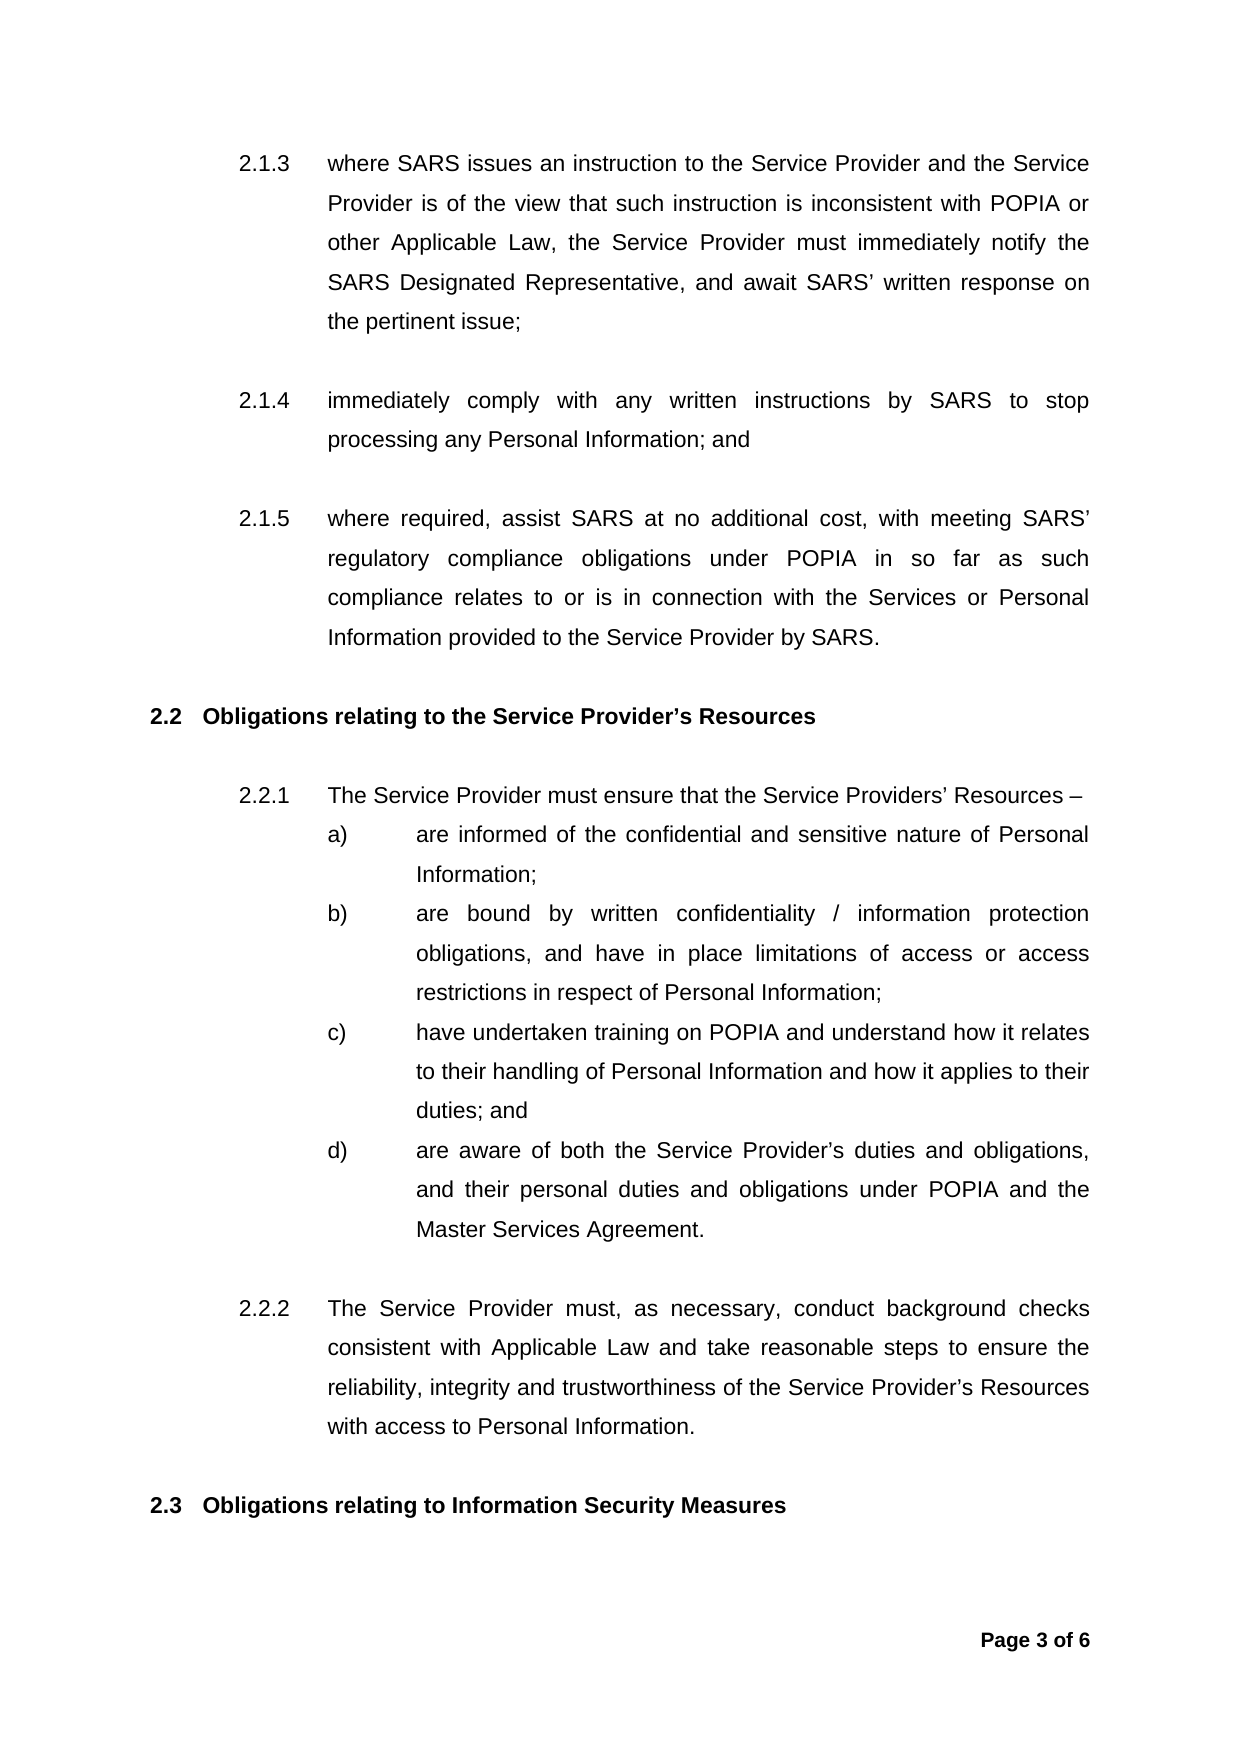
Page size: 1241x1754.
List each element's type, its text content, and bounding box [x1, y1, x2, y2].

list where required, assist SARS at no additional cost, with meeting SARS’ regulatory compliance obligations under POPIA in so far as such compliance relates to or is in connection with the Services or Personal Information provided to the Service Provider by SARS. [239, 505, 1090, 650]
list The Service Provider must, as necessary, conduct background checks consistent with Applicable Law and take reasonable steps to ensure the reliability, integrity and trustworthiness of the Service Provider’s Resources with access to Personal Information. [239, 1295, 1090, 1440]
list where SARS issues an instruction to the Service Provider and the Service Provider is of the view that such instruction is inconsistent with POPIA or other Applicable Law, the Service Provider must immediately notify the SARS Designated Representative, and await SARS’ written response on the pertinent issue; [239, 150, 1090, 334]
list are aware of both the Service Provider’s duties and obligations, and their personal duties and obligations under POPIA and the Master Services Agreement. [327, 1137, 1090, 1242]
list have undertaken training on POPIA and understand how it relates to their handling of Personal Information and how it applies to their duties; and [327, 1018, 1090, 1124]
list The Service Provider must ensure that the Service Providers’ Resources – [239, 782, 1090, 808]
list immediately comply with any written instructions by SARS to stop processing any Personal Information; and [239, 387, 1090, 453]
list Obligations relating to Information Security Measures [150, 1492, 1090, 1519]
list are informed of the confidential and sensitive nature of Personal Information; [327, 821, 1090, 887]
list are bound by written confidentiality / information protection obligations, and have in place limitations of access or access restrictions in respect of Personal Information; [327, 900, 1090, 1005]
list Obligations relating to the Service Provider’s Resources [150, 703, 1090, 729]
